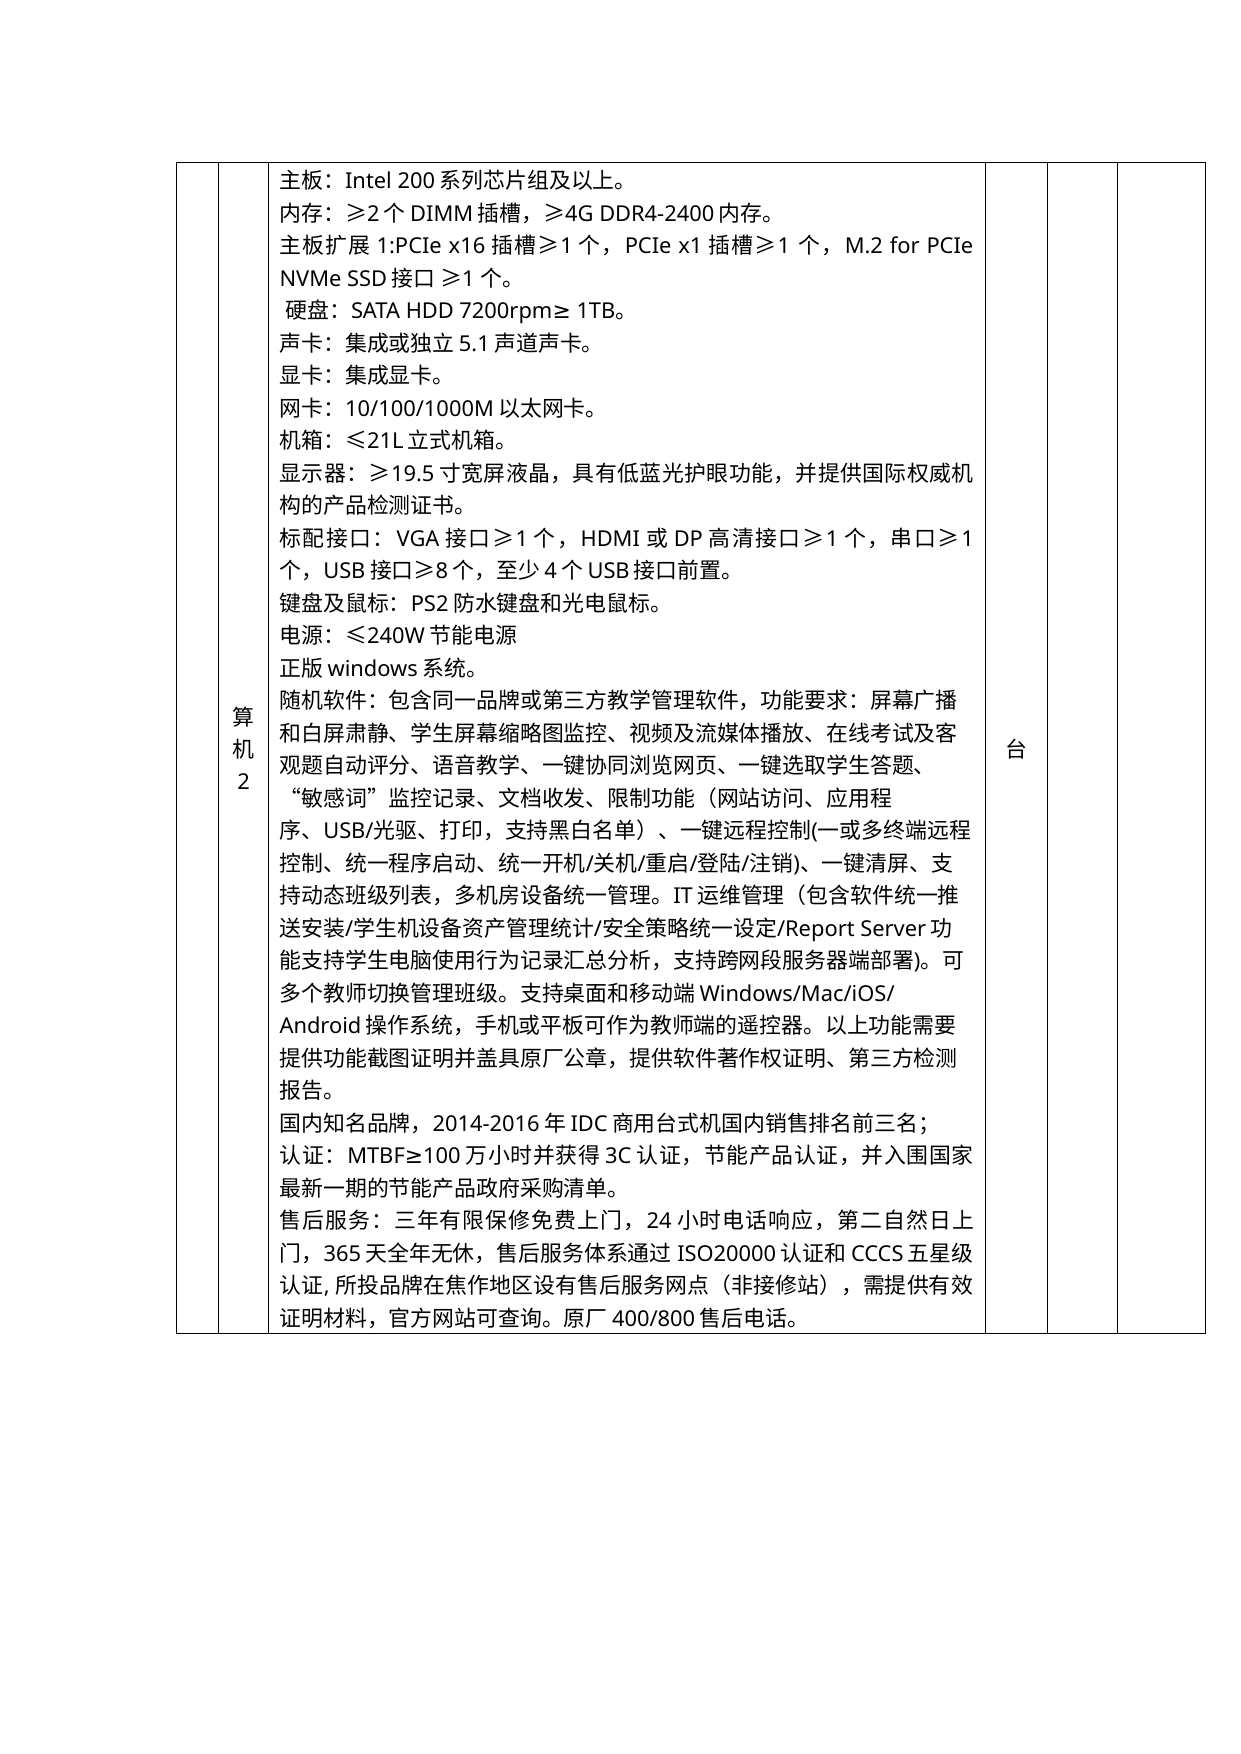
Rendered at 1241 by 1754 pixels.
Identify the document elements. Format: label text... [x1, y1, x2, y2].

table_cell [1118, 163, 1205, 1333]
table_cell 95台 [986, 163, 1047, 1333]
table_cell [269, 163, 985, 1333]
table_cell [1048, 163, 1117, 1333]
table_cell 计算机2 [219, 163, 268, 1333]
table_cell 2 [177, 163, 218, 1333]
